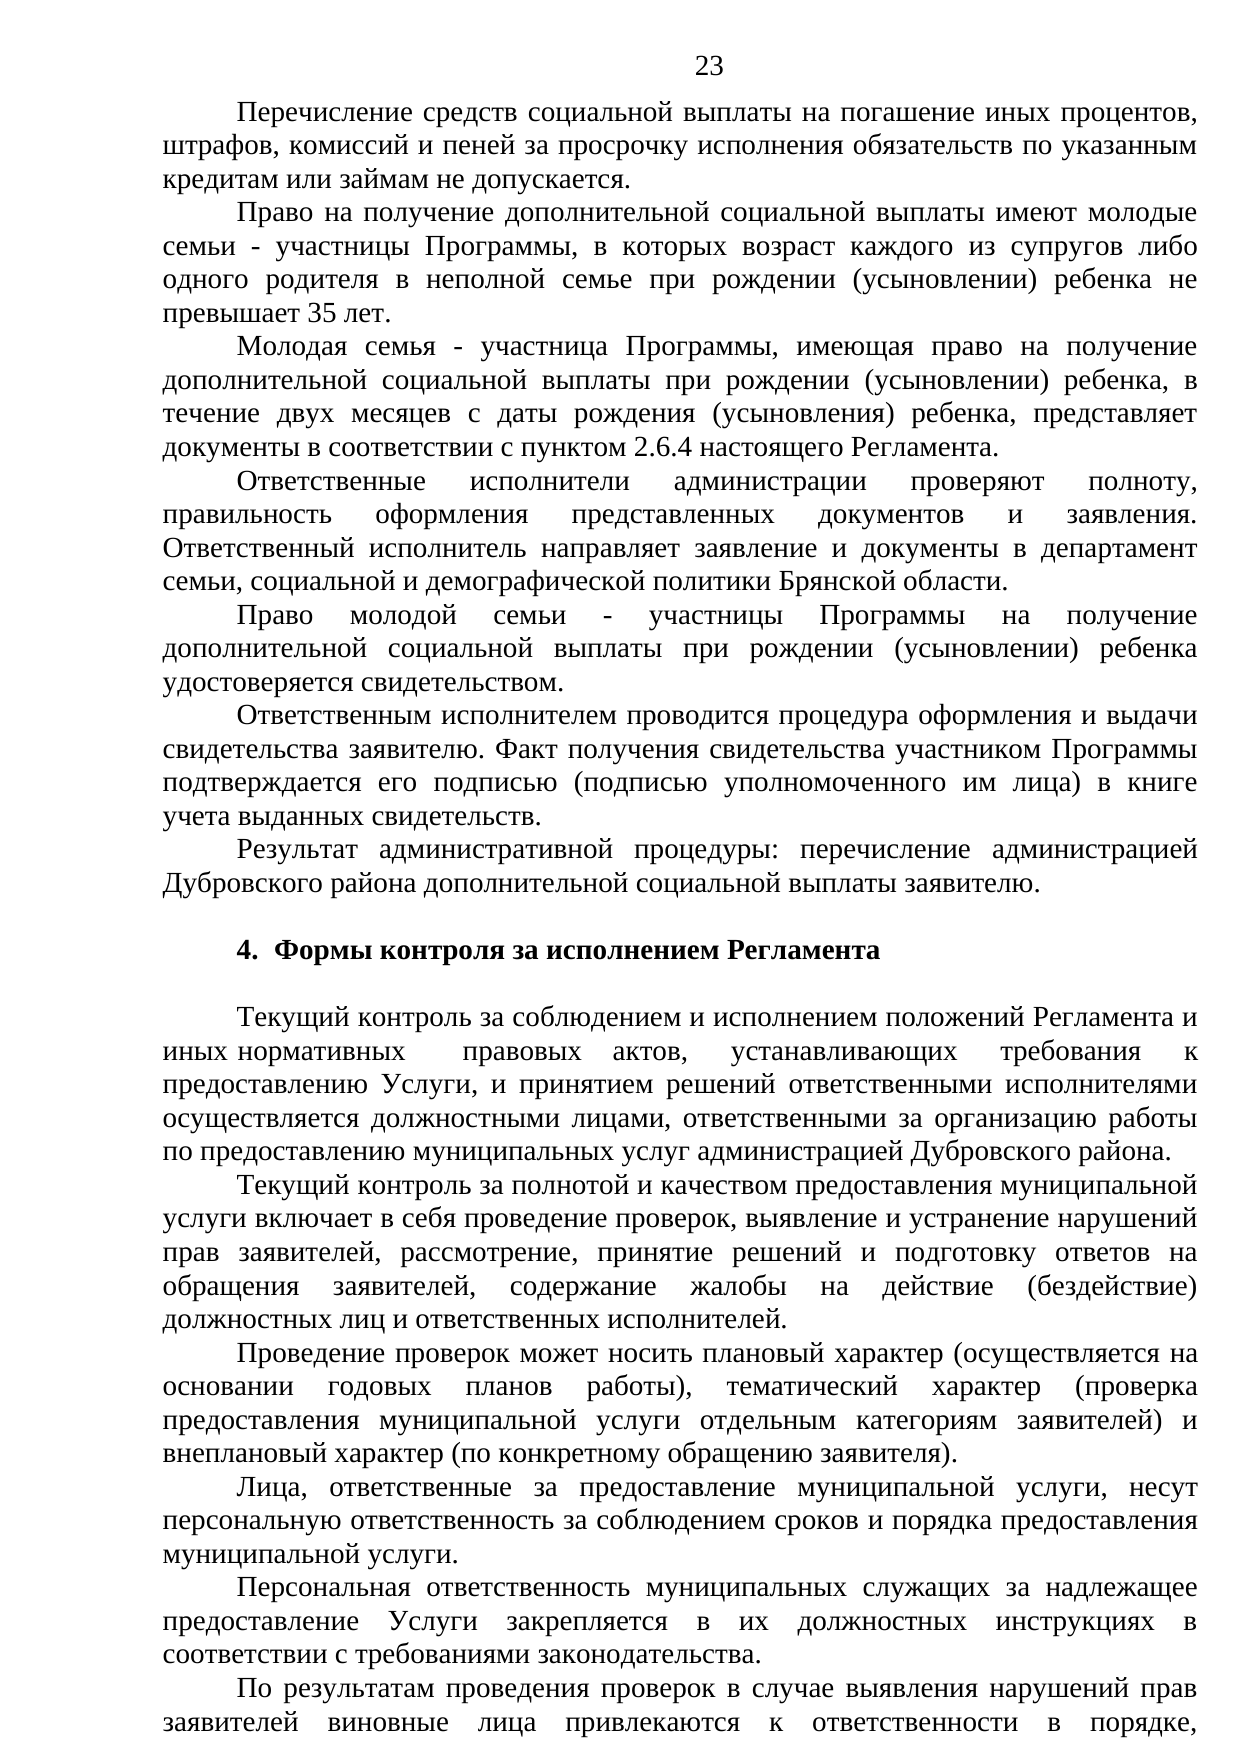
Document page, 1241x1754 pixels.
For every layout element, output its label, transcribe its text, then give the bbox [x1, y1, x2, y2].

text Результат административной процедуры: перечисление администрацией Дубровского района дополнительной социальной выплаты заявителю. [162, 832, 1198, 899]
text Лица, ответственные за предоставление муниципальной услуги, несут персональную ответственность за соблюдением сроков и порядка предоставления муниципальной услуги. [162, 1469, 1198, 1569]
text Перечисление средств социальной выплаты на погашение иных процентов, штрафов, комиссий и пеней за просрочку исполнения обязательств по указанным кредитам или займам не допускается. [162, 94, 1198, 194]
text Персональная ответственность муниципальных служащих за надлежащее предоставление Услуги закрепляется в их должностных инструкциях в соответствии с требованиями законодательства. [162, 1569, 1198, 1670]
text Проведение проверок может носить плановый характер (осуществляется на основании годовых планов работы), тематический характер (проверка предоставления муниципальной услуги отдельным категориям заявителей) и внеплановый характер (по конкретному обращению заявителя). [162, 1335, 1198, 1469]
text Текущий контроль за соблюдением и исполнением положений Регламента и иных нормативных правовых актов, устанавливающих требования к предоставлению Услуги, и принятием решений ответственными исполнителями осуществляется должностными лицами, ответственными за организацию работы по предоставлению муниципальных услуг администрацией Дубровского района. [162, 999, 1198, 1167]
list Формы контроля за исполнением Регламента [236, 932, 1198, 966]
text Право молодой семьи - участницы Программы на получение дополнительной социальной выплаты при рождении (усыновлении) ребенка удостоверяется свидетельством. [162, 597, 1198, 697]
text Ответственным исполнителем проводится процедура оформления и выдачи свидетельства заявителю. Факт получения свидетельства участником Программы подтверждается его подписью (подписью уполномоченного им лица) в книге учета выданных свидетельств. [162, 697, 1198, 832]
text Право на получение дополнительной социальной выплаты имеют молодые семьи - участницы Программы, в которых возраст каждого из супругов либо одного родителя в неполной семье при рождении (усыновлении) ребенка не превышает 35 лет. [162, 194, 1198, 328]
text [162, 1670, 1198, 1737]
text Ответственные исполнители администрации проверяют полноту, правильность оформления представленных документов и заявления. Ответственный исполнитель направляет заявление и документы в департамент семьи, социальной и демографической политики Брянской области. [162, 463, 1198, 597]
text Молодая семья - участница Программы, имеющая право на получение дополнительной социальной выплаты при рождении (усыновлении) ребенка, в течение двух месяцев с даты рождения (усыновления) ребенка, представляет документы в соответствии с пунктом 2.6.4 настоящего Регламента. [162, 328, 1198, 463]
text Текущий контроль за полнотой и качеством предоставления муниципальной услуги включает в себя проведение проверок, выявление и устранение нарушений прав заявителей, рассмотрение, принятие решений и подготовку ответов на обращения заявителей, содержание жалобы на действие (бездействие) должностных лиц и ответственных исполнителей. [162, 1167, 1198, 1335]
